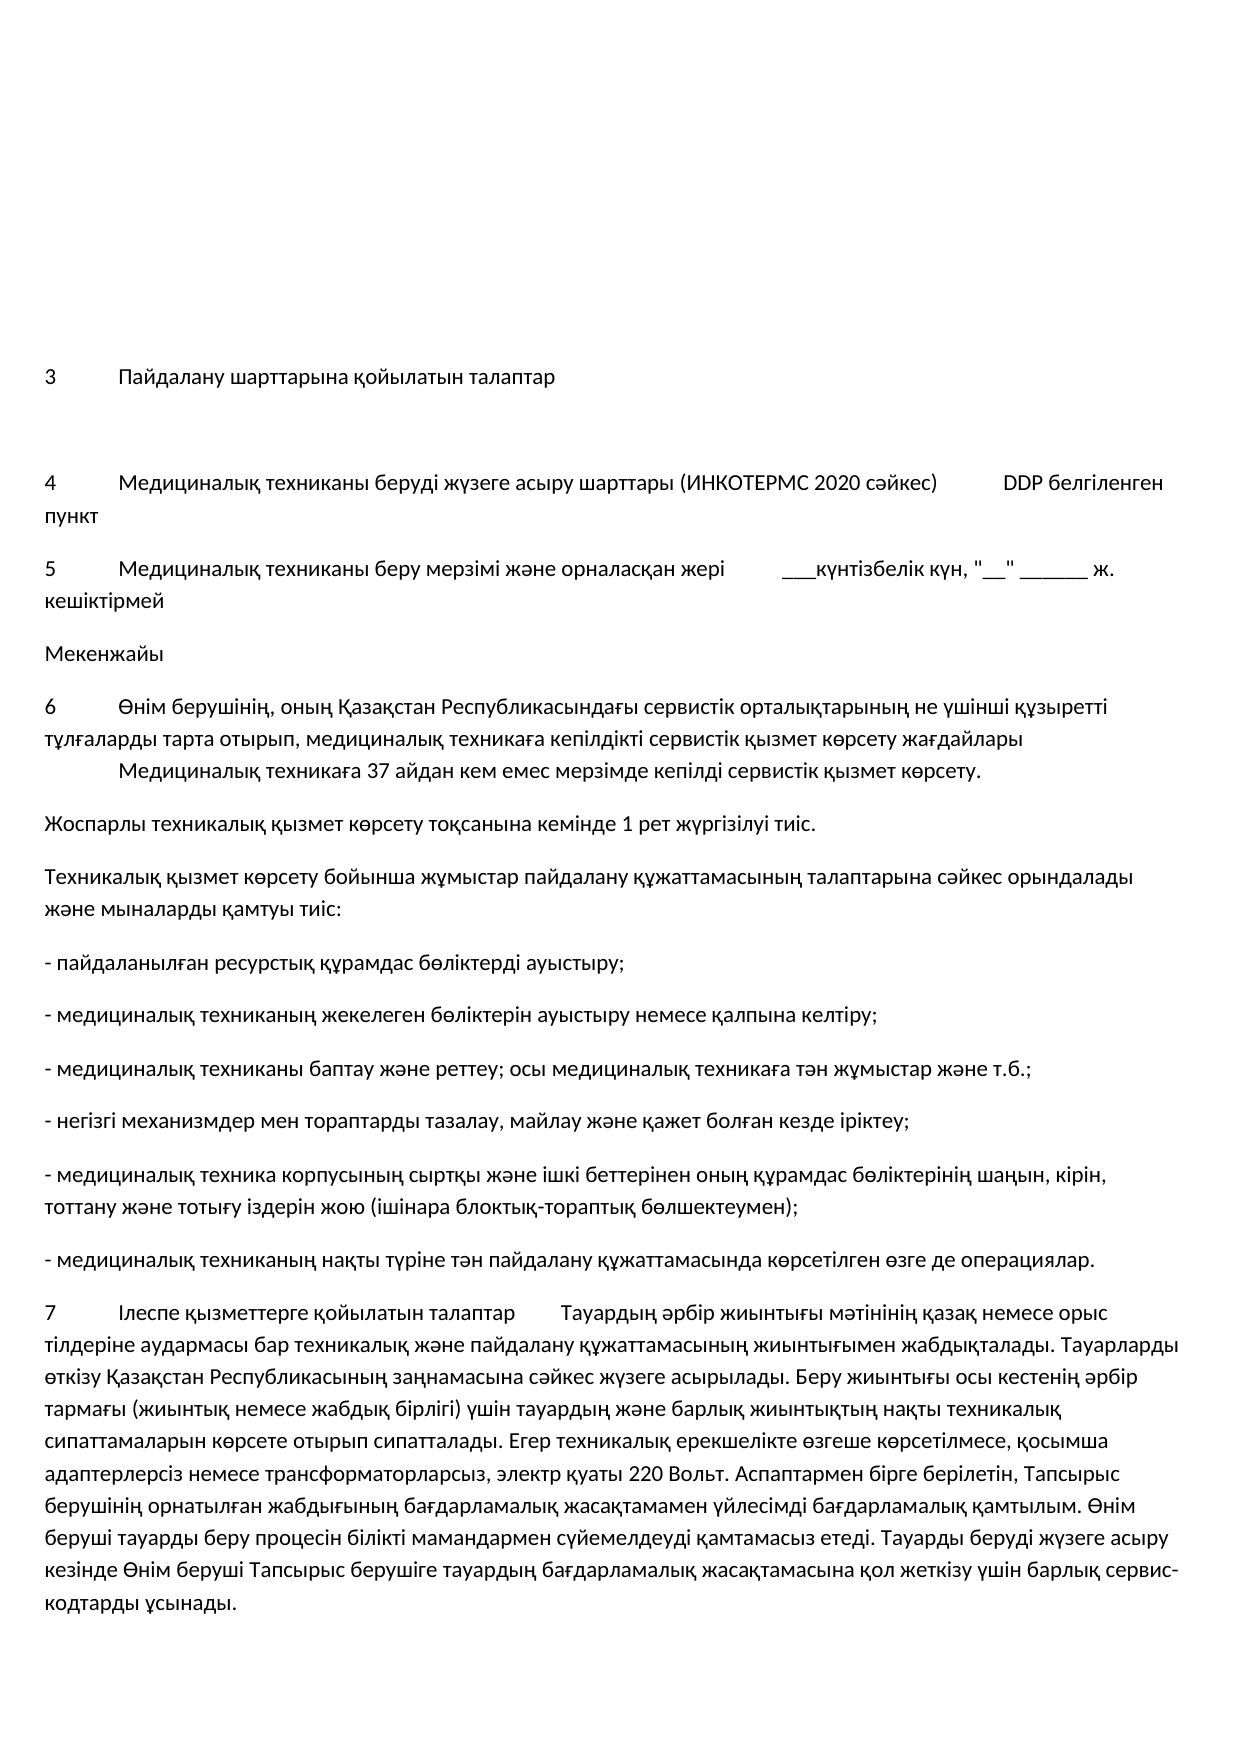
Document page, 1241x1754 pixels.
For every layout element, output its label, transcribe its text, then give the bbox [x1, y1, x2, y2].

text 6 Өнім берушінің, оның Қазақстан Республикасындағы сервистік орталықтарының не үшінші құзыретті тұлғаларды тарта отырып, медициналық техникаға кепілдікті сервистік қызмет көрсету жағдайлары Медициналық техникаға 37 айдан кем емес мерзімде кепілді сервистік қызмет көрсету. [44, 692, 1181, 784]
text - негізгі механизмдер мен тораптарды тазалау, майлау және қажет болған кезде іріктеу; [44, 1107, 1181, 1135]
text - медициналық техника корпусының сыртқы және ішкі беттерінен оның құрамдас бөліктерінің шаңын, кірін, тоттану және тотығу іздерін жою (ішінара блоктық-тораптық бөлшектеумен); [44, 1160, 1181, 1220]
text 4 Медициналық техниканы беруді жүзеге асыру шарттары (ИНКОТЕРМС 2020 сәйкес) DDP белгіленген пункт [44, 468, 1181, 529]
text - медициналық техниканы баптау және реттеу; осы медициналық техникаға тән жұмыстар және т.б.; [44, 1054, 1181, 1082]
text 5 Медициналық техниканы беру мерзімі және орналасқан жері ___күнтізбелік күн, "__" ______ ж. кешіктірмей [44, 554, 1181, 614]
text - медициналық техниканың жекелеген бөліктерін ауыстыру немесе қалпына келтіру; [44, 1001, 1181, 1029]
text Техникалық қызмет көрсету бойынша жұмыстар пайдалану құжаттамасының талаптарына сәйкес орындалады және мыналарды қамтуы тиіс: [44, 862, 1181, 923]
text Жоспарлы техникалық қызмет көрсету тоқсанына кемінде 1 рет жүргізілуі тиіс. [44, 809, 1181, 837]
text - медициналық техниканың нақты түріне тән пайдалану құжаттамасында көрсетілген өзге де операциялар. [44, 1245, 1181, 1273]
text 7 Ілеспе қызметтерге қойылатын талаптар Тауардың әрбір жиынтығы мәтінінің қазақ немесе орыс тілдеріне аудармасы бар техникалық және пайдалану құжаттамасының жиынтығымен жабдықталады. Тауарларды өткізу Қазақстан Республикасының заңнамасына сәйкес жүзеге асырылады. Беру жиынтығы осы кестенің әрбір тармағы (жиынтық немесе жабдық бірлігі) үшін тауардың және барлық жиынтықтың нақты техникалық сипаттамаларын көрсете отырып сипатталады. Егер техникалық ерекшелікте өзгеше көрсетілмесе, қосымша адаптерлерсіз немесе трансформаторларсыз, электр қуаты 220 Вольт. Аспаптармен бірге берілетін, Тапсырыс берушінің орнатылған жабдығының бағдарламалық жасақтамамен үйлесімді бағдарламалық қамтылым. Өнім беруші тауарды беру процесін білікті мамандармен сүйемелдеуді қамтамасыз етеді. Тауарды беруді жүзеге асыру кезінде Өнім беруші Тапсырыс берушіге тауардың бағдарламалық жасақтамасына қол жеткізу үшін барлық сервис-кодтарды ұсынады. [44, 1298, 1181, 1616]
text Мекенжайы [44, 639, 1181, 667]
text 3 Пайдалану шарттарына қойылатын талаптар [44, 362, 1181, 391]
text - пайдаланылған ресурстық құрамдас бөліктерді ауыстыру; [44, 948, 1181, 976]
